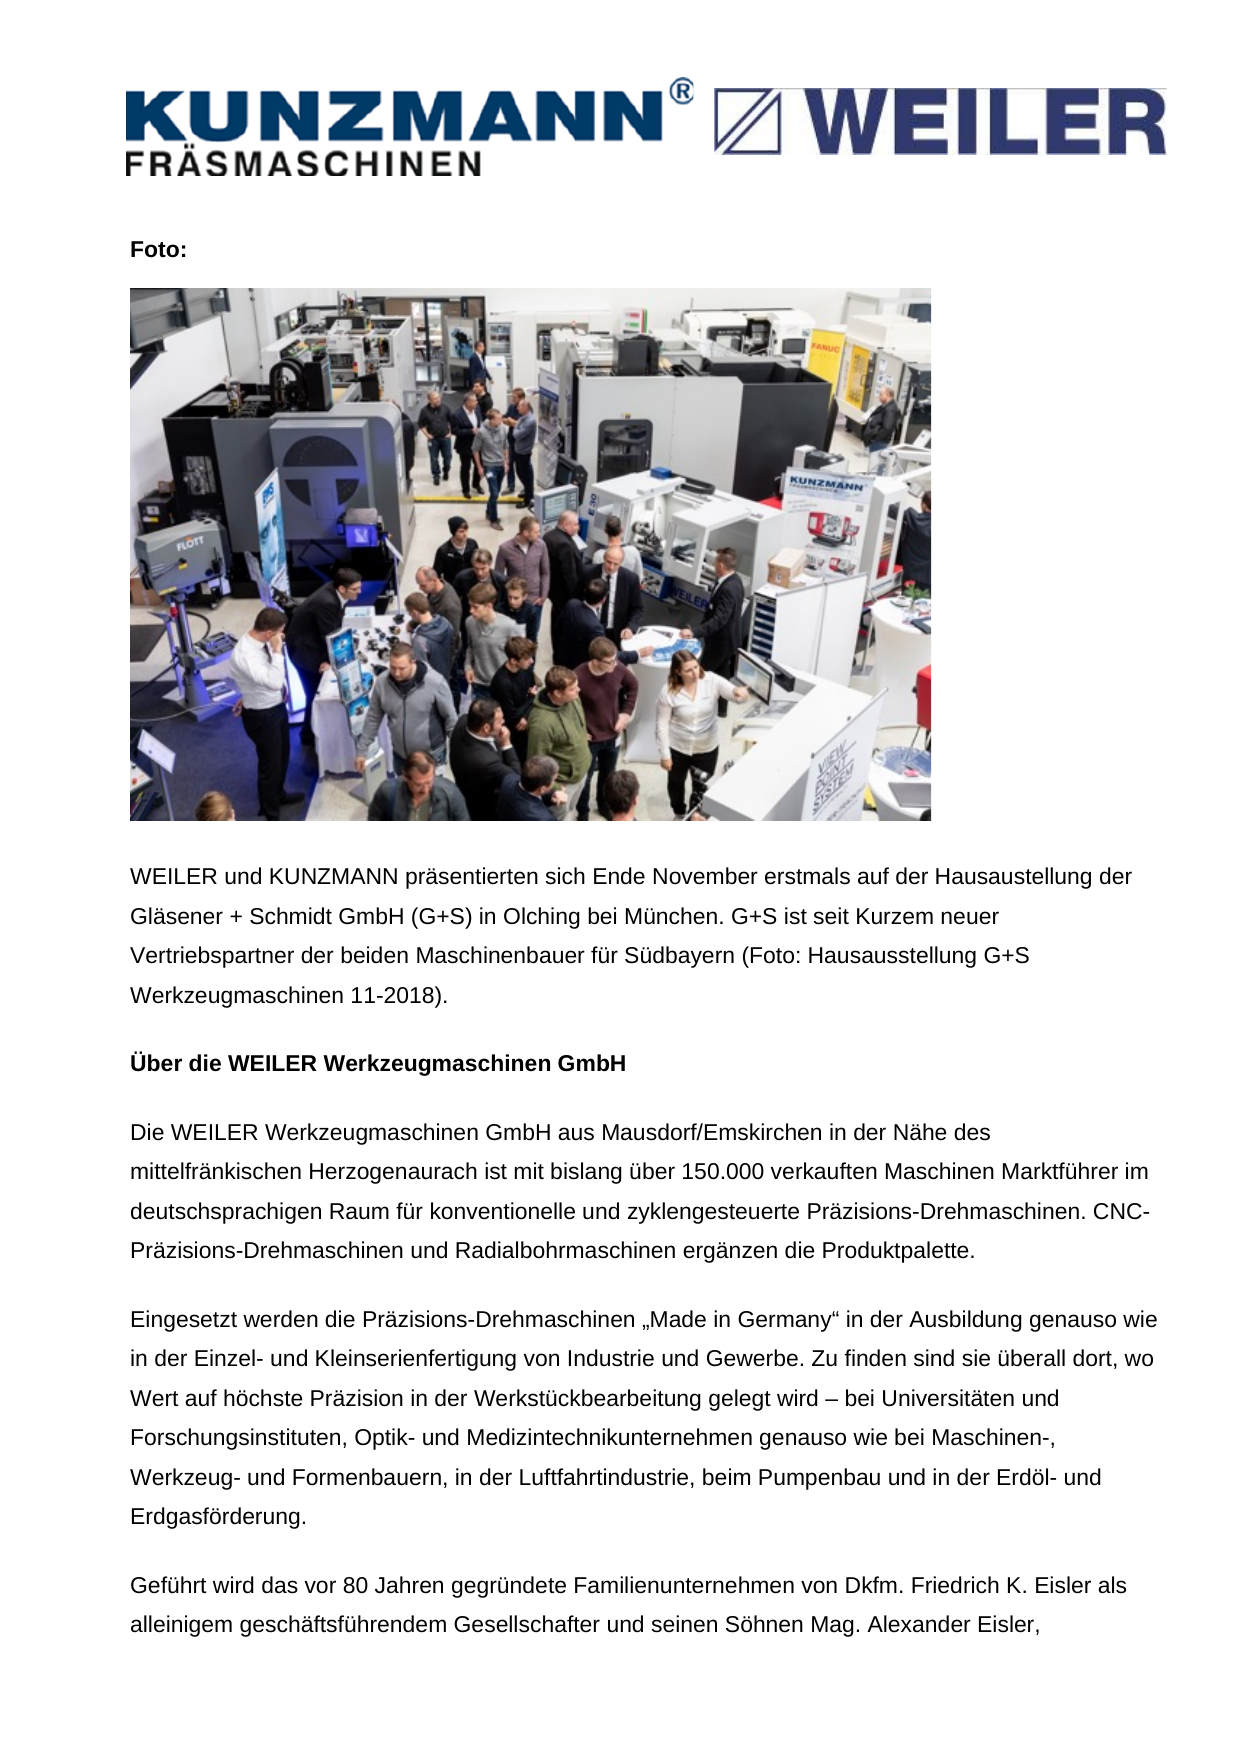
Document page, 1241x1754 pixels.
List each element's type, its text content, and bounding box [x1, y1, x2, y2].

picture [714, 88, 1167, 155]
picture [130, 288, 932, 821]
picture [124, 77, 694, 175]
text WEILER und KUNZMANN präsentierten sich Ende November erstmals auf der Hausaustellung der Gläsener + Schmidt GmbH (G+S) in Olching bei München. G+S ist seit Kurzem neuer Vertriebspartner der beiden Maschinenbauer für Südbayern (Foto: Hausausstellung G+S Werkzeugmaschinen 11-2018). [130, 863, 1167, 1008]
text Eingesetzt werden die Präzisions-Drehmaschinen „Made in Germany“ in der Ausbildung genauso wie in der Einzel- und Kleinserienfertigung von Industrie und Gewerbe. Zu finden sind sie überall dort, wo Wert auf höchste Präzision in der Werkstückbearbeitung gelegt wird – bei Universitäten und Forschungsinstituten, Optik- und Medizintechnikunternehmen genauso wie bei Maschinen-, Werkzeug- und Formenbauern, in der Luftfahrtindustrie, beim Pumpenbau und in der Erdöl- und Erdgasförderung. [130, 1306, 1167, 1530]
text Die WEILER Werkzeugmaschinen GmbH aus Mausdorf/Emskirchen in der Nähe des mittelfränkischen Herzogenaurach ist mit bislang über 150.000 verkauften Maschinen Marktführer im deutschsprachigen Raum für konventionelle und zyklengesteuerte Präzisions-Drehmaschinen. CNC-Präzisions-Drehmaschinen und Radialbohrmaschinen ergänzen die Produktpalette. [130, 1119, 1167, 1264]
text Über die WEILER Werkzeugmaschinen GmbH [130, 1050, 1167, 1077]
text Foto: [130, 236, 1167, 263]
